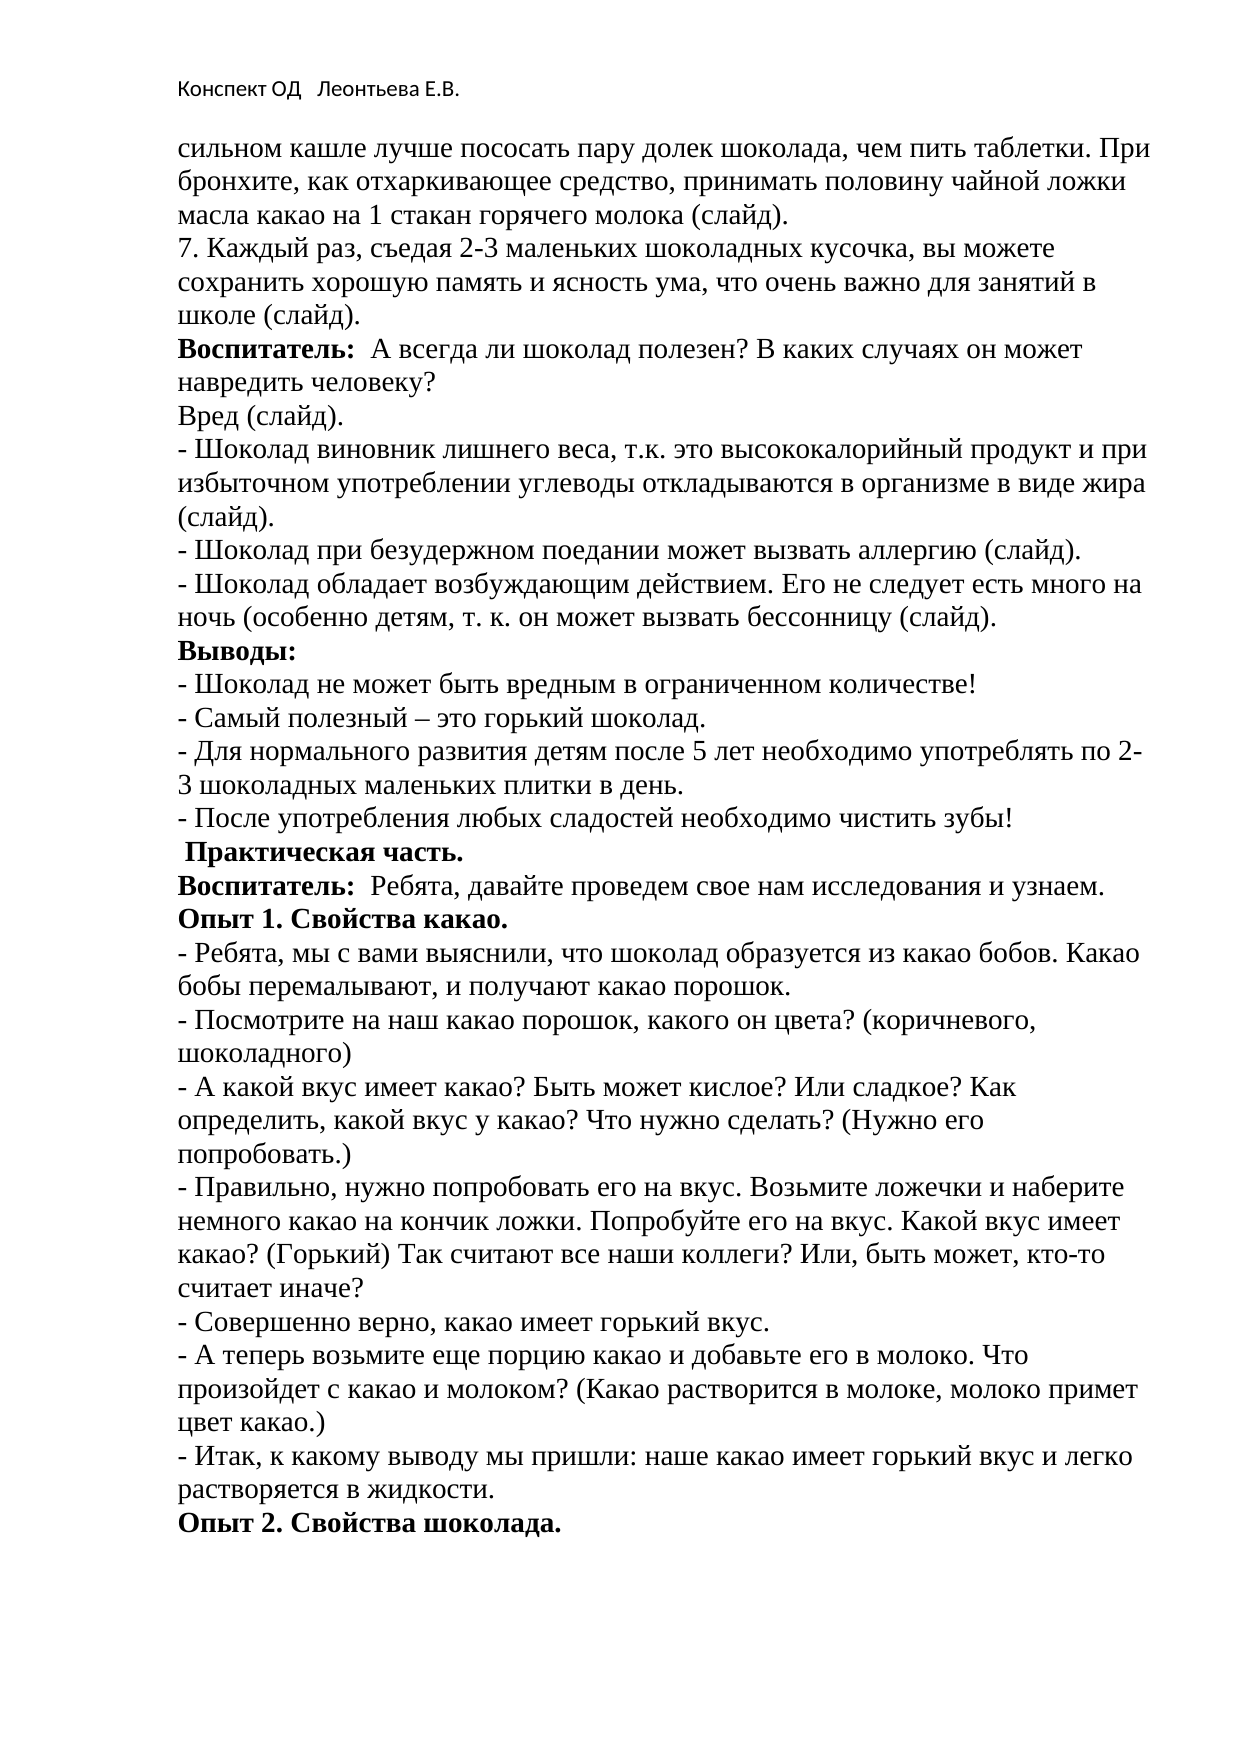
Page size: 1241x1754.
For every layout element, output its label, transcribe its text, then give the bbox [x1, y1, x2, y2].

text - Шоколад при безудержном поедании может вызвать аллергию (слайд). [177, 532, 1152, 566]
text - Посмотрите на наш какао порошок, какого он цвета? (коричневого, шоколадного) [177, 1002, 1152, 1069]
text Выводы: [177, 633, 1152, 666]
text - Самый полезный – это горький шоколад. [177, 700, 1152, 733]
text - Итак, к какому выводу мы пришли: наше какао имеет горький вкус и легко растворяется в жидкости. [177, 1438, 1152, 1505]
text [177, 130, 1152, 230]
text - Шоколад не может быть вредным в ограниченном количестве! [177, 666, 1152, 700]
text - Шоколад обладает возбуждающим действием. Его не следует есть много на ночь (особенно детям, т. к. он может вызвать бессонницу (слайд). [177, 566, 1152, 633]
text - А теперь возьмите еще порцию какао и добавьте его в молоко. Что произойдет с какао и молоком? (Какао растворится в молоке, молоко примет цвет какао.) [177, 1337, 1152, 1438]
text Опыт 2. Свойства шоколада. [177, 1505, 1152, 1538]
text - Ребята, мы с вами выяснили, что шоколад образуется из какао бобов. Какао бобы перемалывают, и получают какао порошок. [177, 935, 1152, 1002]
text Опыт 1. Свойства какао. [177, 901, 1152, 935]
text 7. Каждый раз, съедая 2-3 маленьких шоколадных кусочка, вы можете сохранить хорошую память и ясность ума, что очень важно для занятий в школе (слайд). [177, 230, 1152, 331]
text Воспитатель: А всегда ли шоколад полезен? В каких случаях он может навредить человеку? [177, 331, 1152, 398]
text Воспитатель: Ребята, давайте проведем свое нам исследования и узнаем. [177, 868, 1152, 901]
text Практическая часть. [177, 834, 1152, 868]
text - После употребления любых сладостей необходимо чистить зубы! [177, 801, 1152, 834]
text - Совершенно верно, какао имеет горький вкус. [177, 1304, 1152, 1337]
text - А какой вкус имеет какао? Быть может кислое? Или сладкое? Как определить, какой вкус у какао? Что нужно сделать? (Нужно его попробовать.) [177, 1069, 1152, 1169]
text - Правильно, нужно попробовать его на вкус. Возьмите ложечки и наберите немного какао на кончик ложки. Попробуйте его на вкус. Какой вкус имеет какао? (Горький) Так считают все наши коллеги? Или, быть может, кто-то считает иначе? [177, 1169, 1152, 1304]
text - Шоколад виновник лишнего веса, т.к. это высококалорийный продукт и при избыточном употреблении углеводы откладываются в организме в виде жира (слайд). [177, 432, 1152, 532]
text - Для нормального развития детям после 5 лет необходимо употреблять по 2-3 шоколадных маленьких плитки в день. [177, 733, 1152, 801]
text Вред (слайд). [177, 398, 1152, 432]
